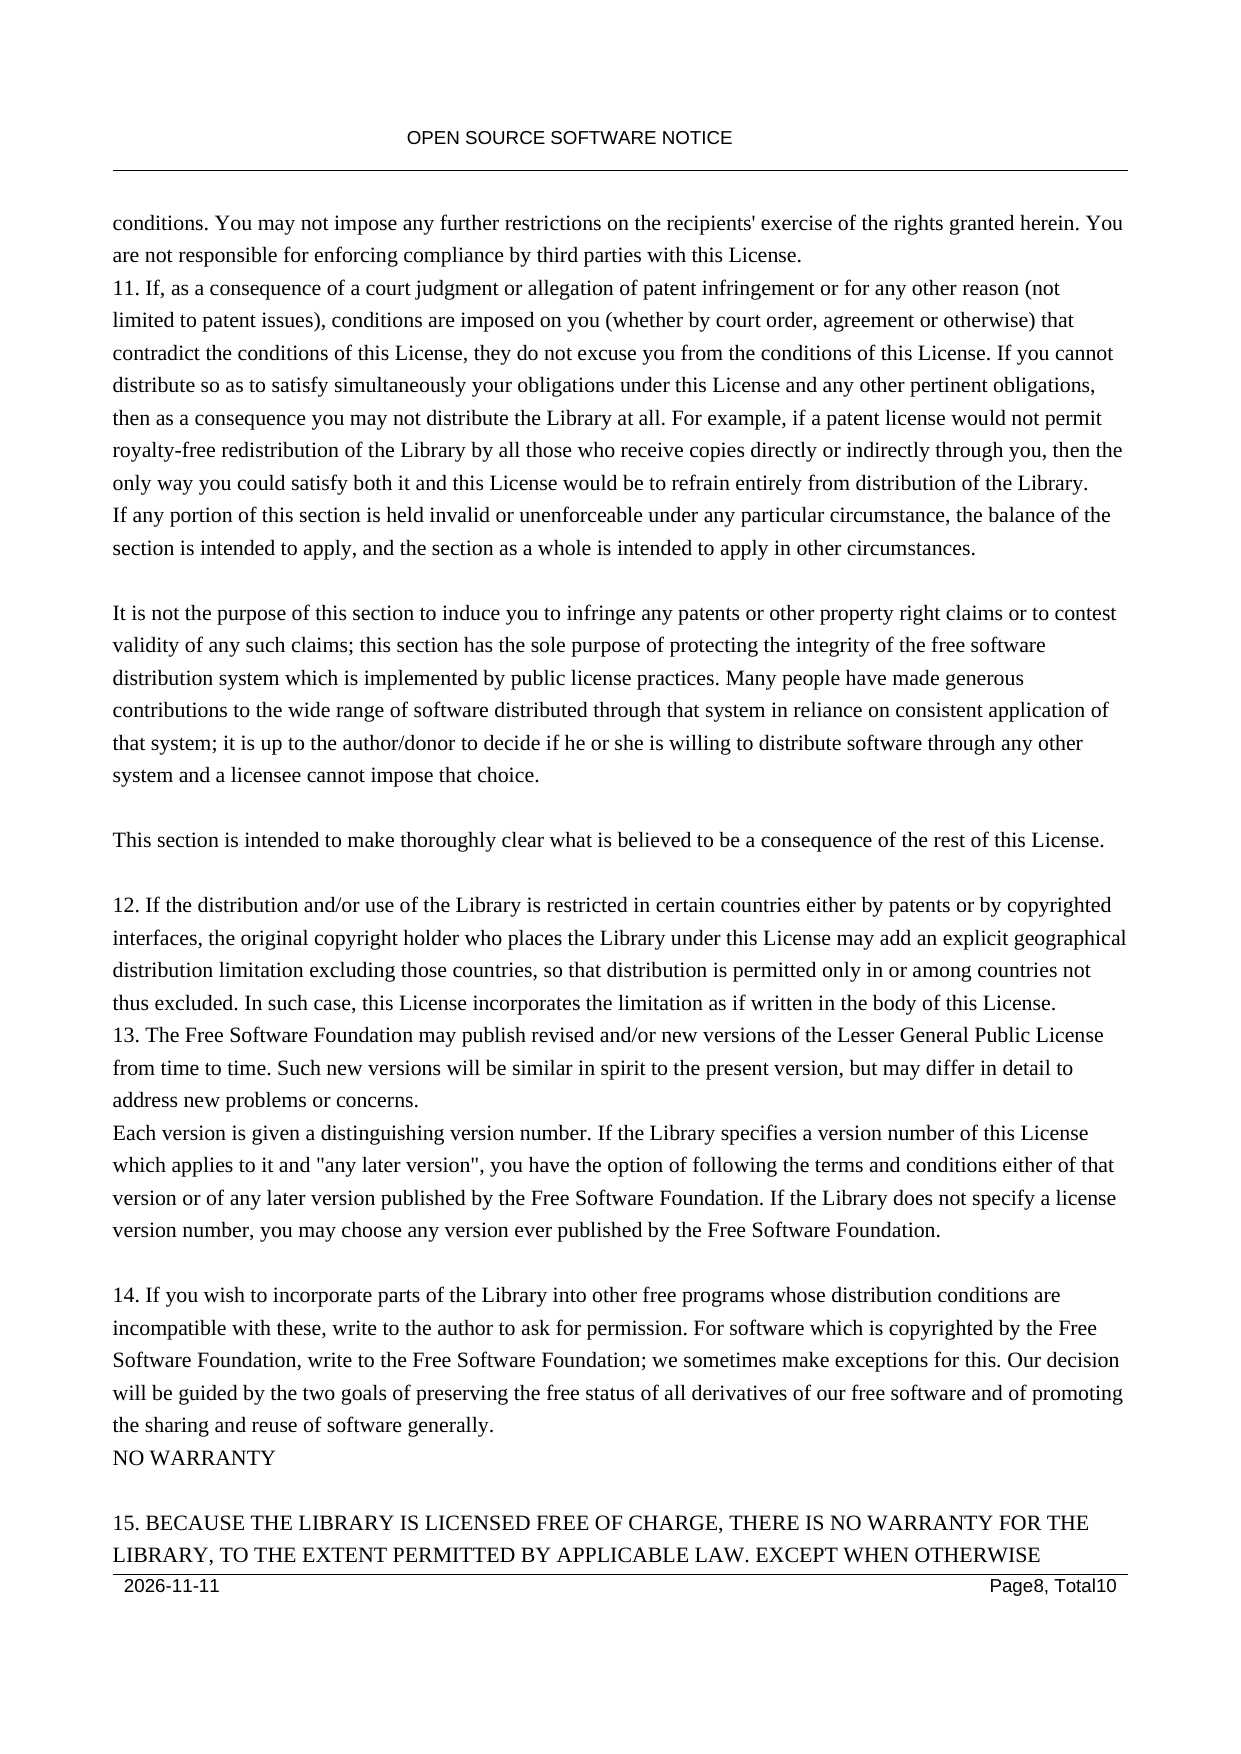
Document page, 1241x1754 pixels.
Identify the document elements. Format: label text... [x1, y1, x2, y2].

text 12. If the distribution and/or use of the Library is restricted in certain countries either by patents or by copyrighted interfaces, the original copyright holder who places the Library under this License may add an explicit geographical distribution limitation excluding those countries, so that distribution is permitted only in or among countries not thus excluded. In such case, this License incorporates the limitation as if written in the body of this License. [112, 889, 1128, 1019]
text Each version is given a distinguishing version number. If the Library specifies a version number of this License which applies to it and "any later version", you have the option of following the terms and conditions either of that version or of any later version published by the Free Software Foundation. If the Library does not specify a license version number, you may choose any version ever published by the Free Software Foundation. [112, 1116, 1128, 1246]
text NO WARRANTY [112, 1441, 1128, 1474]
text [112, 206, 1128, 271]
text 13. The Free Software Foundation may publish revised and/or new versions of the Lesser General Public License from time to time. Such new versions will be similar in spirit to the present version, but may differ in detail to address new problems or concerns. [112, 1019, 1128, 1116]
text If any portion of this section is held invalid or unenforceable under any particular circumstance, the balance of the section is intended to apply, and the section as a whole is intended to apply in other circumstances. [112, 499, 1128, 564]
text 11. If, as a consequence of a court judgment or allegation of patent infringement or for any other reason (not limited to patent issues), conditions are imposed on you (whether by court order, agreement or otherwise) that contradict the conditions of this License, they do not excuse you from the conditions of this License. If you cannot distribute so as to satisfy simultaneously your obligations under this License and any other pertinent obligations, then as a consequence you may not distribute the Library at all. For example, if a patent license would not permit royalty-free redistribution of the Library by all those who receive copies directly or indirectly through you, then the only way you could satisfy both it and this License would be to refrain entirely from distribution of the Library. [112, 271, 1128, 499]
text 14. If you wish to incorporate parts of the Library into other free programs whose distribution conditions are incompatible with these, write to the author to ask for permission. For software which is copyrighted by the Free Software Foundation, write to the Free Software Foundation; we sometimes make exceptions for this. Our decision will be guided by the two goals of preserving the free status of all derivatives of our free software and of promoting the sharing and reuse of software generally. [112, 1279, 1128, 1441]
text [112, 1506, 1128, 1571]
text It is not the purpose of this section to induce you to infringe any patents or other property right claims or to contest validity of any such claims; this section has the sole purpose of protecting the integrity of the free software distribution system which is implemented by public license practices. Many people have made generous contributions to the wide range of software distributed through that system in reliance on consistent application of that system; it is up to the author/donor to decide if he or she is willing to distribute software through any other system and a licensee cannot impose that choice. [112, 596, 1128, 791]
text This section is intended to make thoroughly clear what is believed to be a consequence of the rest of this License. [112, 824, 1128, 856]
